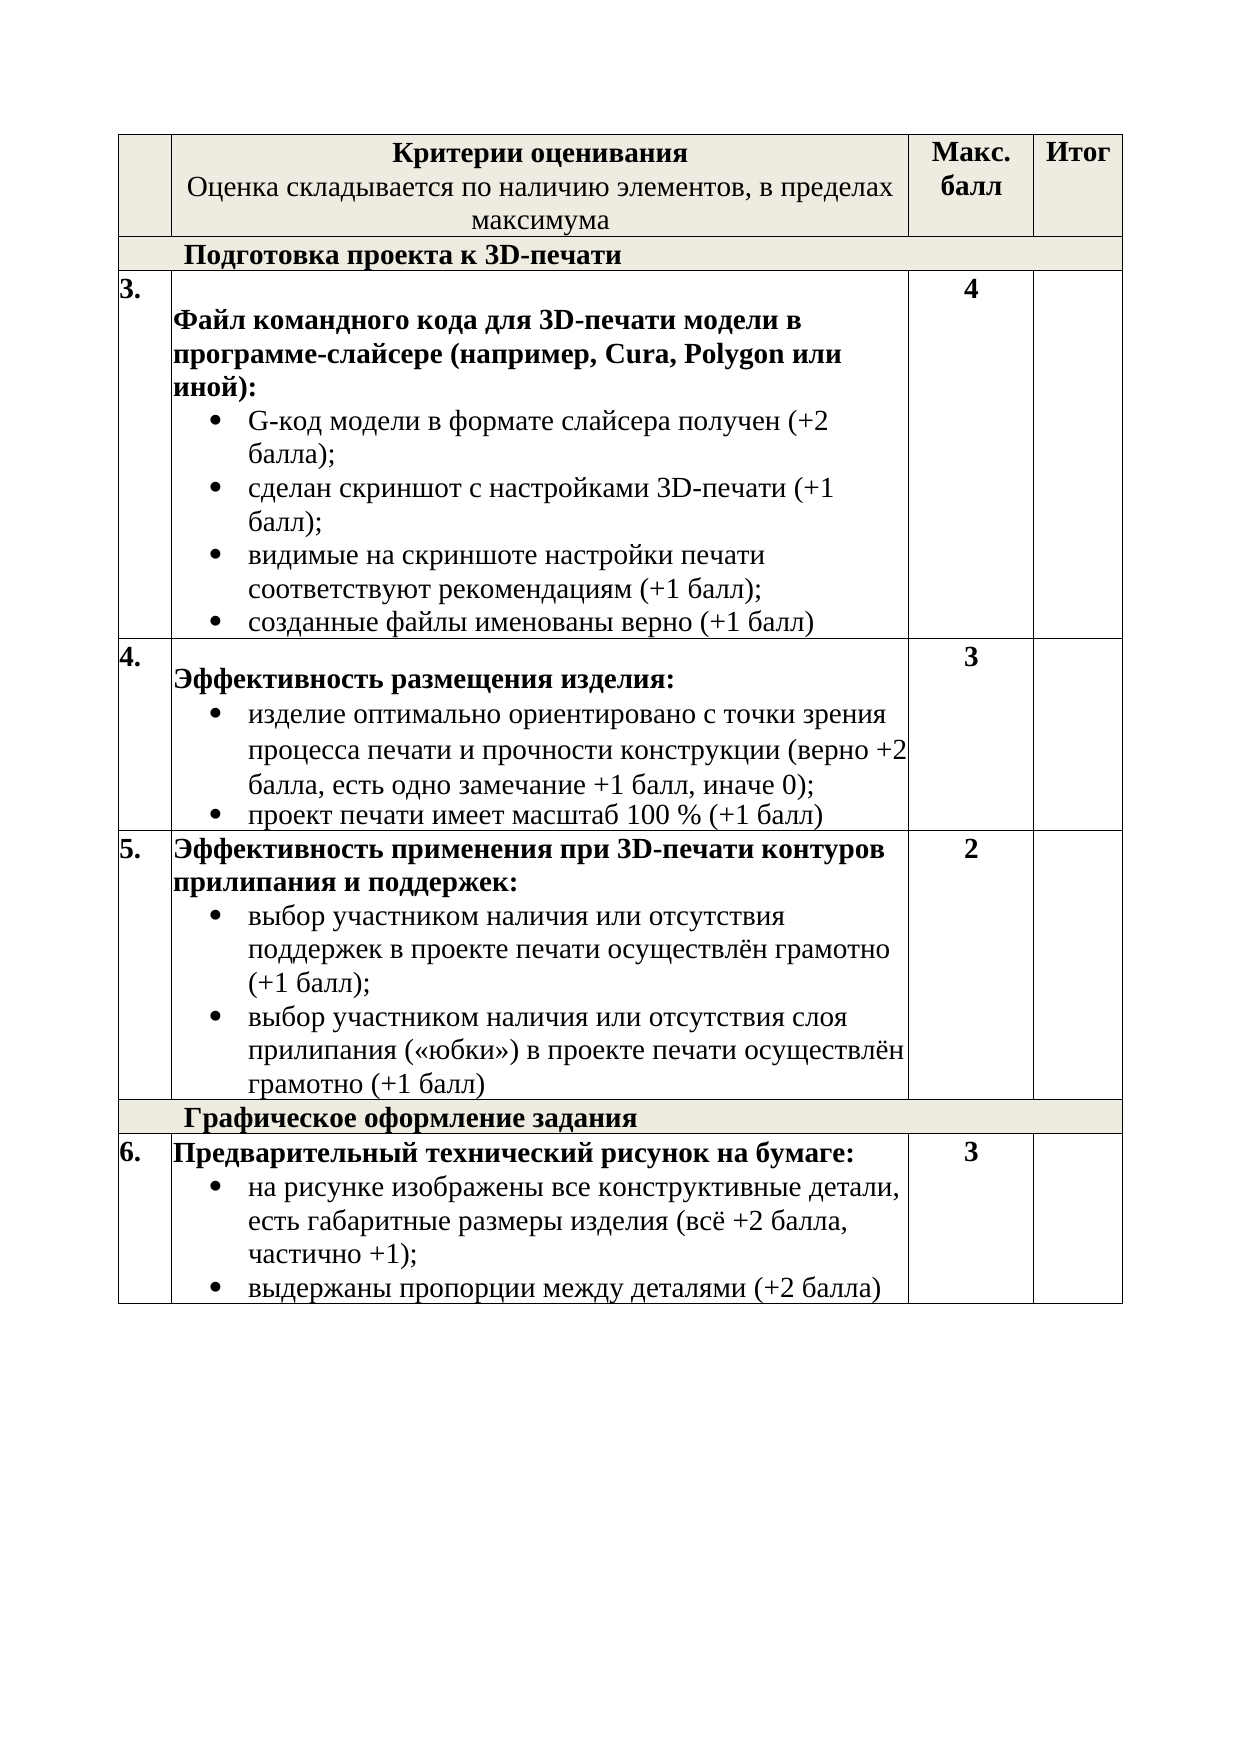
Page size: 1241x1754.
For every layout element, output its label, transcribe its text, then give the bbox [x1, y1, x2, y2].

table_cell 3. [119, 271, 171, 638]
table_cell 4 [909, 271, 1033, 638]
table_cell Файл командного кода для 3D-печати модели в программе-слайсере (например, Cura, Polygon или иной): G-код модели в формате слайсера получен (+2 балла); сделан скриншот с настройками 3D-печати (+1 балл); видимые на скриншоте настройки печати соответствуют рекомендациям (+1 балл); созданные файлы именованы верно (+1 балл) [172, 271, 908, 638]
table_cell Графическое оформление задания [119, 1100, 1122, 1133]
table_header Макс. балл [909, 135, 1033, 236]
table_cell 2 [909, 831, 1033, 1099]
table_cell [1034, 271, 1122, 638]
table_cell [1034, 831, 1122, 1099]
table_cell [1034, 1134, 1122, 1303]
table_header [119, 135, 171, 236]
table_cell 3 [909, 1134, 1033, 1303]
table_cell 4. [119, 639, 171, 830]
table_cell Эффективность размещения изделия: изделие оптимально ориентировано с точки зрения процесса печати и прочности конструкции (верно +2 балла, есть одно замечание +1 балл, иначе 0); проект печати имеет масштаб 100 % (+1 балл) [172, 639, 908, 830]
table_cell 3 [909, 639, 1033, 830]
table_header Критерии оценивания Оценка складывается по наличию элементов, в пределах максимума [172, 135, 908, 236]
table_header Итог [1034, 135, 1122, 236]
table_cell Предварительный технический рисунок на бумаге: на рисунке изображены все конструктивные детали, есть габаритные размеры изделия (всё +2 балла, частично +1); выдержаны пропорции между деталями (+2 балла) [172, 1134, 908, 1303]
table_cell [1034, 639, 1122, 830]
table_cell 6. [119, 1134, 171, 1303]
table_cell Эффективность применения при 3D-печати контуров прилипания и поддержек: выбор участником наличия или отсутствия поддержек в проекте печати осуществлён грамотно (+1 балл); выбор участником наличия или отсутствия слоя прилипания («юбки») в проекте печати осуществлён грамотно (+1 балл) [172, 831, 908, 1099]
table_cell 5. [119, 831, 171, 1099]
table_cell Подготовка проекта к 3D-печати [119, 237, 1122, 270]
